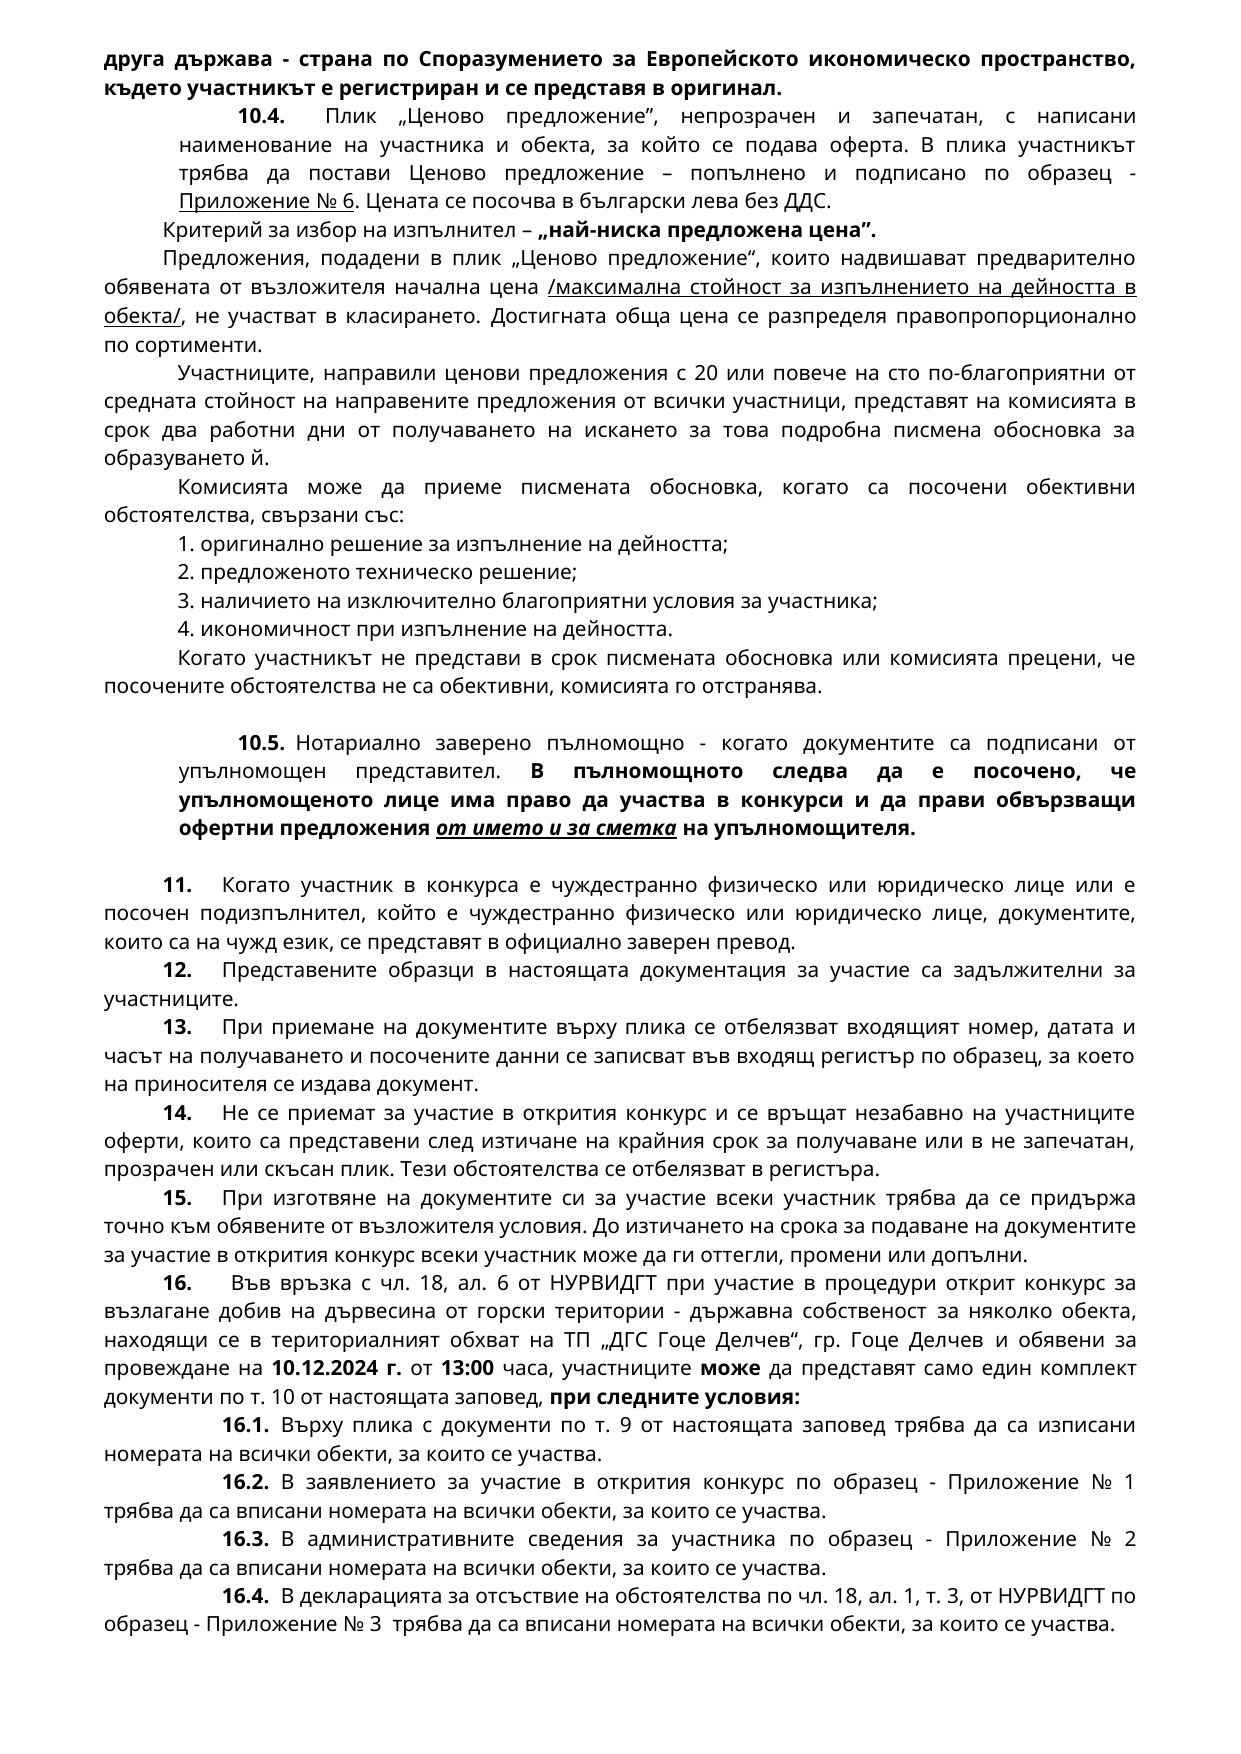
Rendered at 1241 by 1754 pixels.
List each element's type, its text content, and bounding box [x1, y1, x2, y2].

list При изготвяне на документите си за участие всеки участник трябва да се придържа точно към обявените от възложителя условия. До изтичането на срока за подаване на документите за участие в открития конкурс всеки участник може да ги оттегли, промени или допълни. [103, 1183, 1137, 1268]
text Когато участникът не представи в срок писмената обосновка или комисията прецени, че посочените обстоятелства не са обективни, комисията го отстранява. [103, 643, 1137, 699]
list Във връзка с чл. 18, ал. 6 от НУРВИДГТ при участие в процедури открит конкурс за възлагане добив на дървесина от горски територии - държавна собственост за няколко обекта, находящи се в териториалният обхват на ТП „ДГС Гоце Делчев“, гр. Гоце Делчев и обявени за провеждане на 10.12.2024 г. от 13:00 часа, участниците може да представят само един комплект документи по т. 10 от настоящата заповед, при следните условия: [103, 1268, 1137, 1410]
text 2. предложеното техническо решение; [103, 557, 1137, 586]
list При приемане на документите върху плика се отбелязват входящият номер, датата и часът на получаването и посочените данни се записват във входящ регистър по образец, за което на приносителя се издава документ. [103, 1012, 1137, 1098]
list Плик „Ценово предложение”, непрозрачен и запечатан, с написани наименование на участника и обекта, за който се подава оферта. В плика участникът трябва да постави Ценово предложение – попълнено и подписано по образец - Приложение № 6. Цената се посочва в български лева без ДДС. [178, 101, 1137, 215]
text 1. оригинално решение за изпълнение на дейността; [103, 529, 1137, 557]
list Нотариално заверено пълномощно - когато документите са подписани от упълномощен представител. В пълномощното следва да е посочено, че упълномощеното лице има право да участва в конкурси и да прави обвързващи офертни предложения от името и за сметка на упълномощителя. [178, 756, 1137, 842]
text 4. икономичност при изпълнение на дейността. [103, 614, 1137, 643]
list Не се приемат за участие в открития конкурс и се връщат незабавно на участниците оферти, които са представени след изтичане на крайния срок за получаване или в не запечатан, прозрачен или скъсан плик. Тези обстоятелства се отбелязват в регистъра. [103, 1098, 1137, 1183]
text Критерий за избор на изпълнител – „най-ниска предложена цена”. [103, 215, 1137, 243]
text Участниците, направили ценови предложения с 20 или повече на сто по-благоприятни от средната стойност на направените предложения от всички участници, представят на комисията в срок два работни дни от получаването на искането за това подробна писмена обосновка за образуването й. [103, 358, 1137, 472]
list Когато участник в конкурса е чуждестранно физическо или юридическо лице или е посочен подизпълнител, който е чуждестранно физическо или юридическо лице, документите, които са на чужд език, се представят в официално заверен превод. [103, 870, 1137, 955]
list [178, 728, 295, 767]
list Предложения, подадени в плик „Ценово предложение“, които надвишават предварително обявената от възложителя начална цена /максимална стойност за изпълнението на дейността в обекта/, не участват в класирането. Достигната обща цена се разпределя правопропорционално по сортименти. [103, 243, 1137, 358]
text Комисията може да приеме писмената обосновка, когато са посочени обективни обстоятелства, свързани със: [103, 472, 1137, 529]
text 3. наличието на изключително благоприятни условия за участника; [103, 586, 1137, 614]
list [103, 44, 1137, 101]
list Представените образци в настоящата документация за участие са задължителни за участниците. [103, 955, 1137, 1012]
list В заявлението за участие в открития конкурс по образец - Приложение № 1 трябва да са вписани номерата на всички обекти, за които се участва. [103, 1467, 1137, 1524]
list Върху плика с документи по т. 9 от настоящата заповед трябва да са изписани номерата на всички обекти, за които се участва. [103, 1410, 1137, 1467]
list В административните сведения за участника по образец - Приложение № 2 трябва да са вписани номерата на всички обекти, за които се участва. [103, 1524, 1137, 1581]
list В декларацията за отсъствие на обстоятелства по чл. 18, ал. 1, т. 3, от НУРВИДГТ по образец - Приложение № 3 трябва да са вписани номерата на всички обекти, за които се участва. [103, 1581, 1137, 1638]
